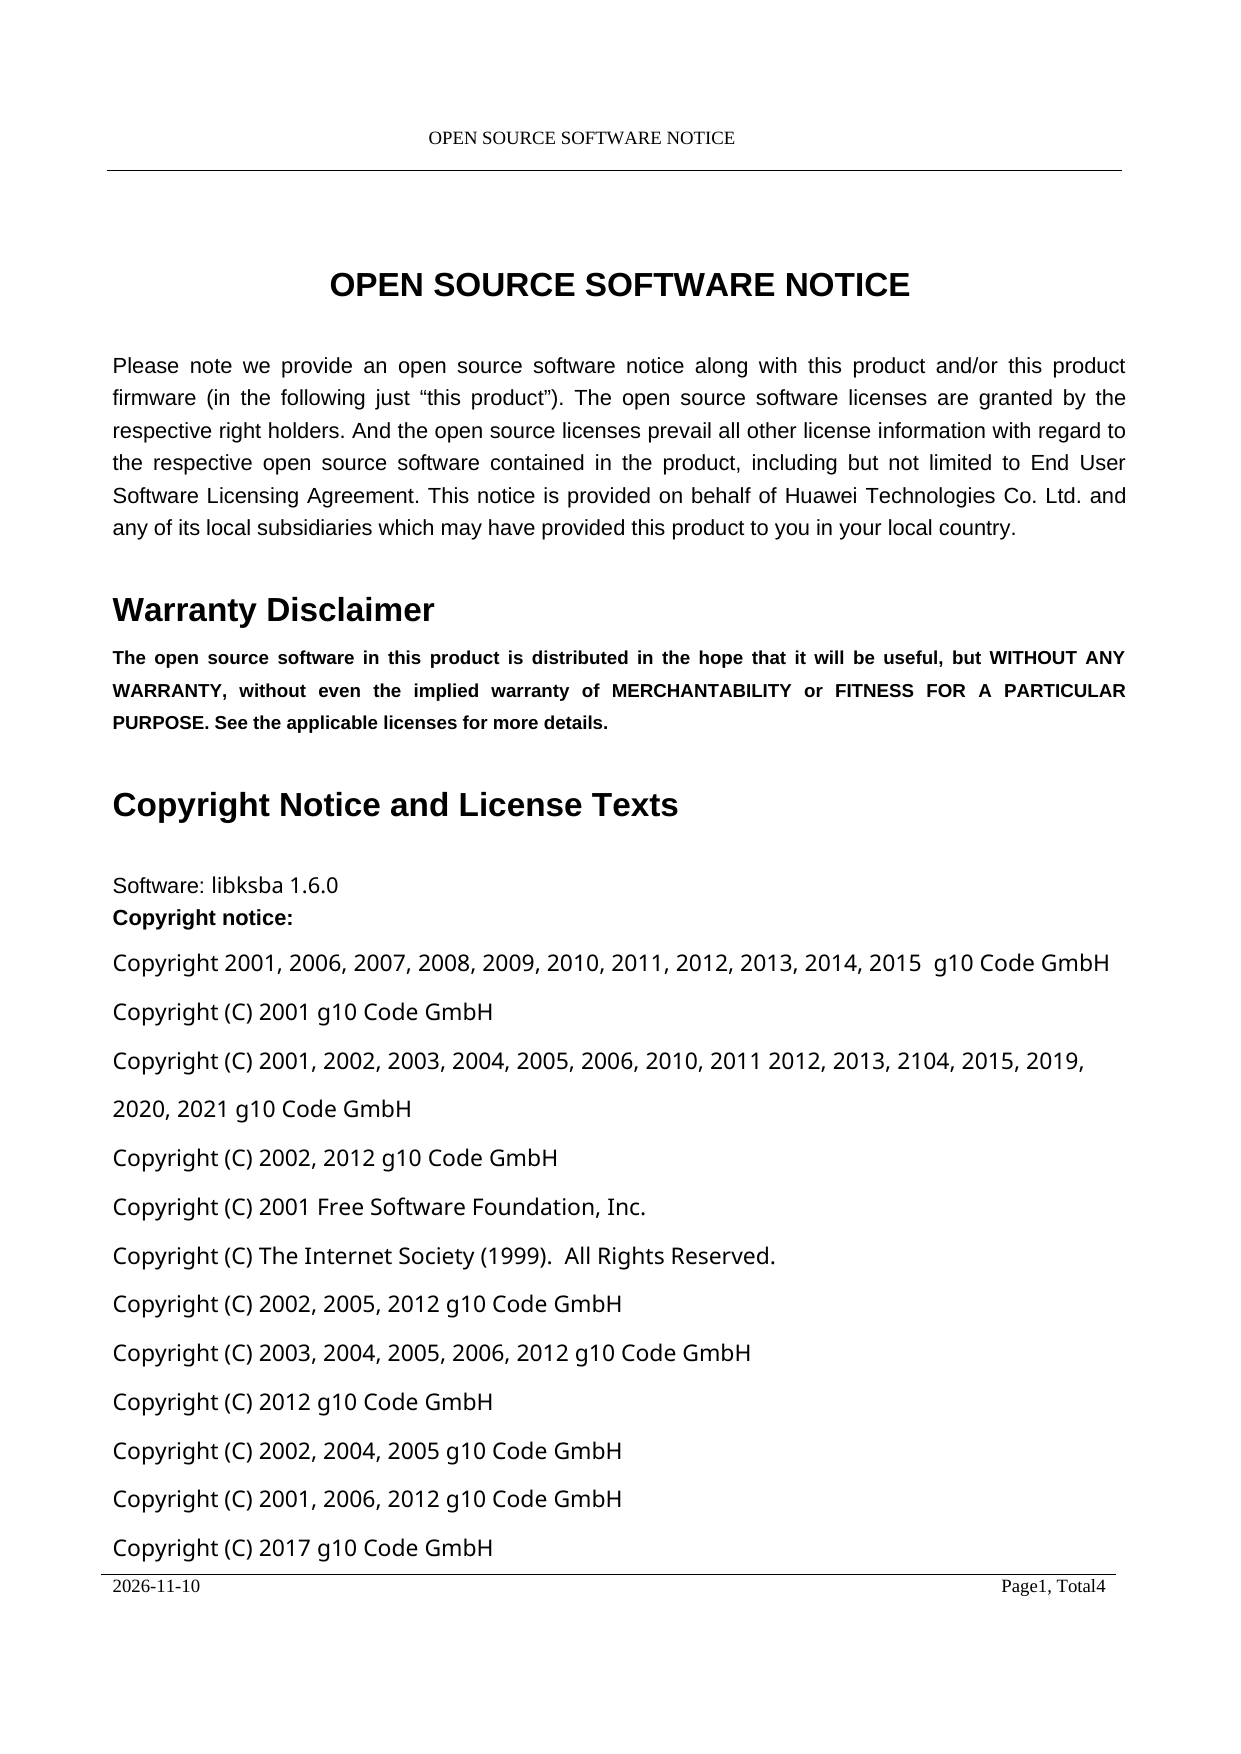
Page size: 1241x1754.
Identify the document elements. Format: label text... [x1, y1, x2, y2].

text The open source software in this product is distributed in the hope that it will be useful, but WITHOUT ANY WARRANTY, without even the implied warranty of MERCHANTABILITY or FITNESS FOR A PARTICULAR PURPOSE. See the applicable licenses for more details. [112, 641, 1128, 739]
text Warranty Disclaimer [112, 576, 1128, 641]
text Copyright Notice and License Texts [112, 771, 1128, 836]
text Please note we provide an open source software notice along with this product and/or this product firmware (in the following just “this product”). The open source software licenses are granted by the respective right holders. And the open source licenses prevail all other license information with regard to the respective open source software contained in the product, including but not limited to End User Software Licensing Agreement. This notice is provided on behalf of Huawei Technologies Co. Ltd. and any of its local subsidiaries which may have provided this product to you in your local country. [112, 349, 1128, 544]
text Copyright notice: [112, 901, 1128, 934]
text Software: libksba 1.6.0 [112, 869, 1128, 901]
text OPEN SOURCE SOFTWARE NOTICE [112, 251, 1128, 316]
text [112, 947, 1128, 1564]
